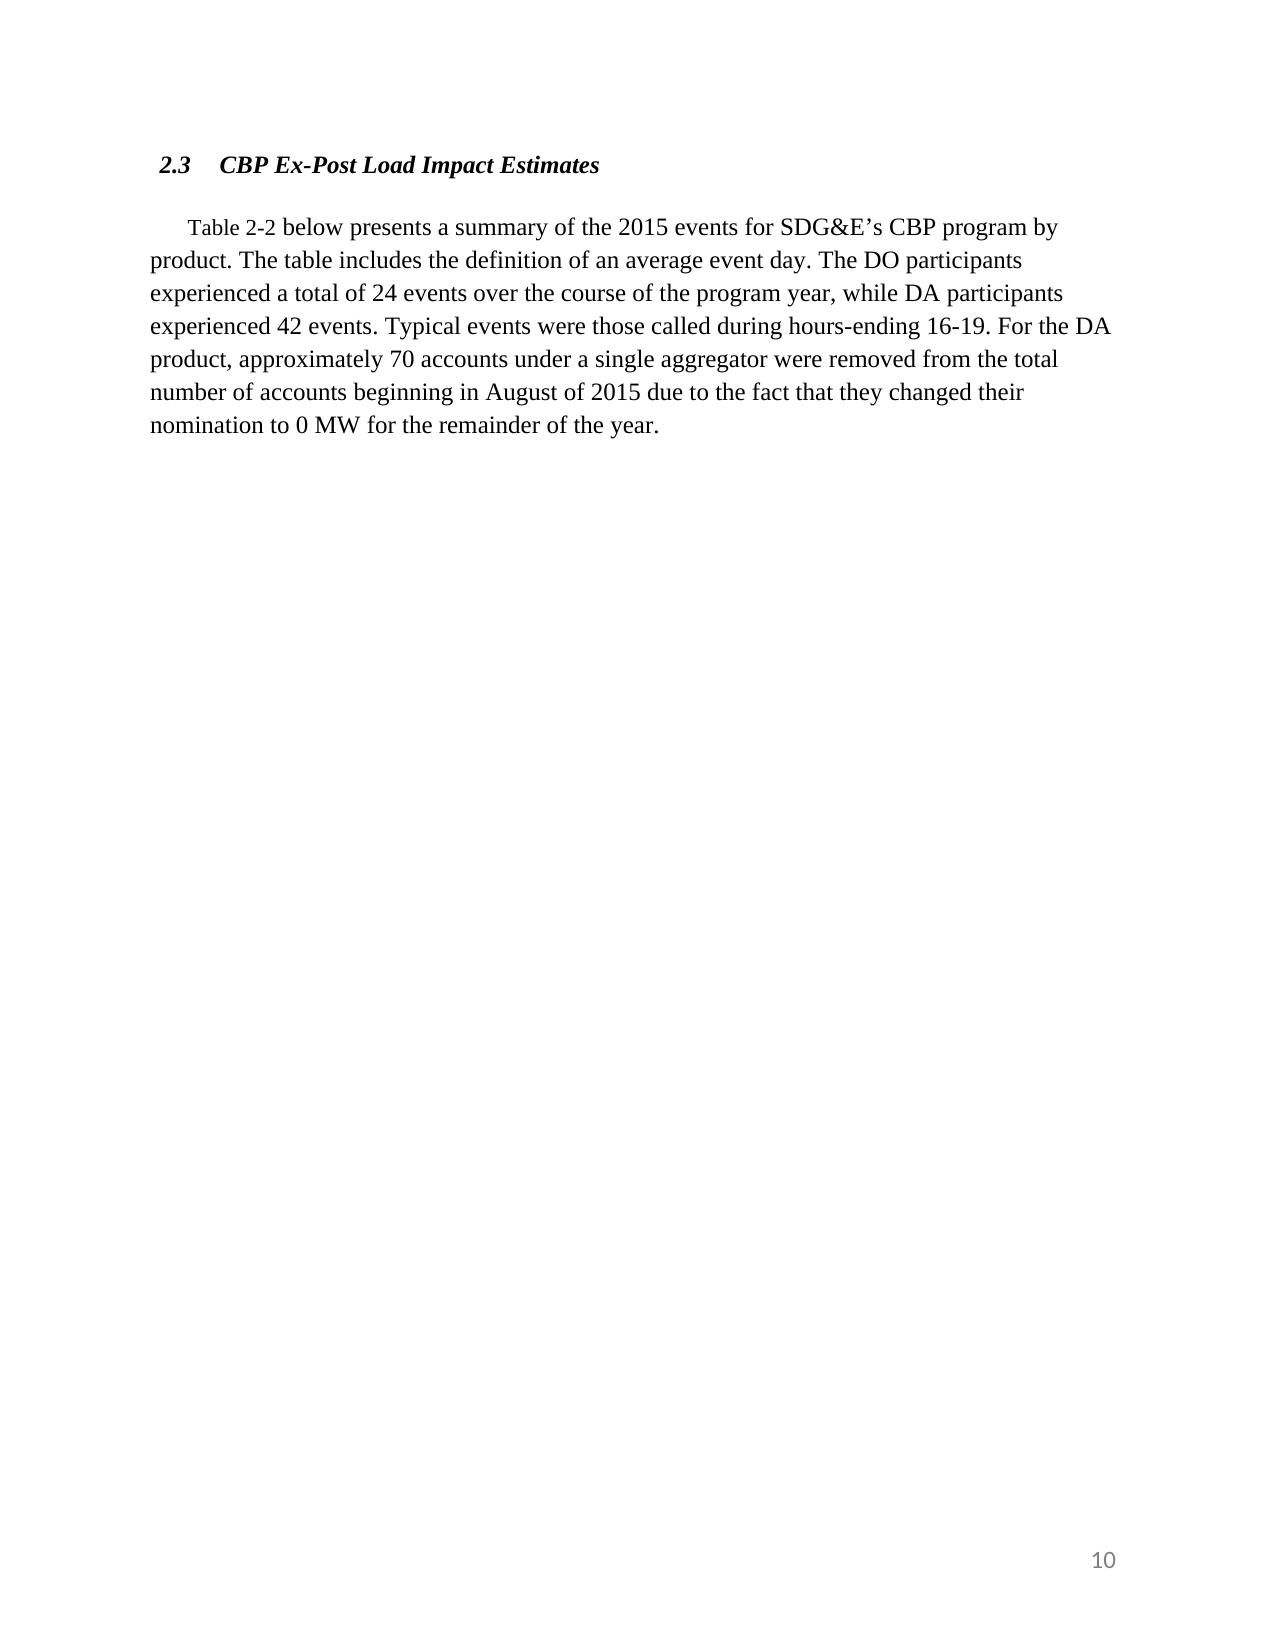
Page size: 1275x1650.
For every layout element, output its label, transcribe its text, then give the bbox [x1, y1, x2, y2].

text Table 2-2 below presents a summary of the 2015 events for SDG&E’s CBP program by product. The table includes the definition of an average event day. The DO participants experienced a total of 24 events over the course of the program year, while DA participants experienced 42 events. Typical events were those called during hours-ending 16-19. For the DA product, approximately 70 accounts under a single aggregator were removed from the total number of accounts beginning in August of 2015 due to the fact that they changed their nomination to 0 MW for the remainder of the year. [150, 212, 1125, 439]
subtitle CBP Ex-Post Load Impact Estimates [159, 150, 1125, 179]
